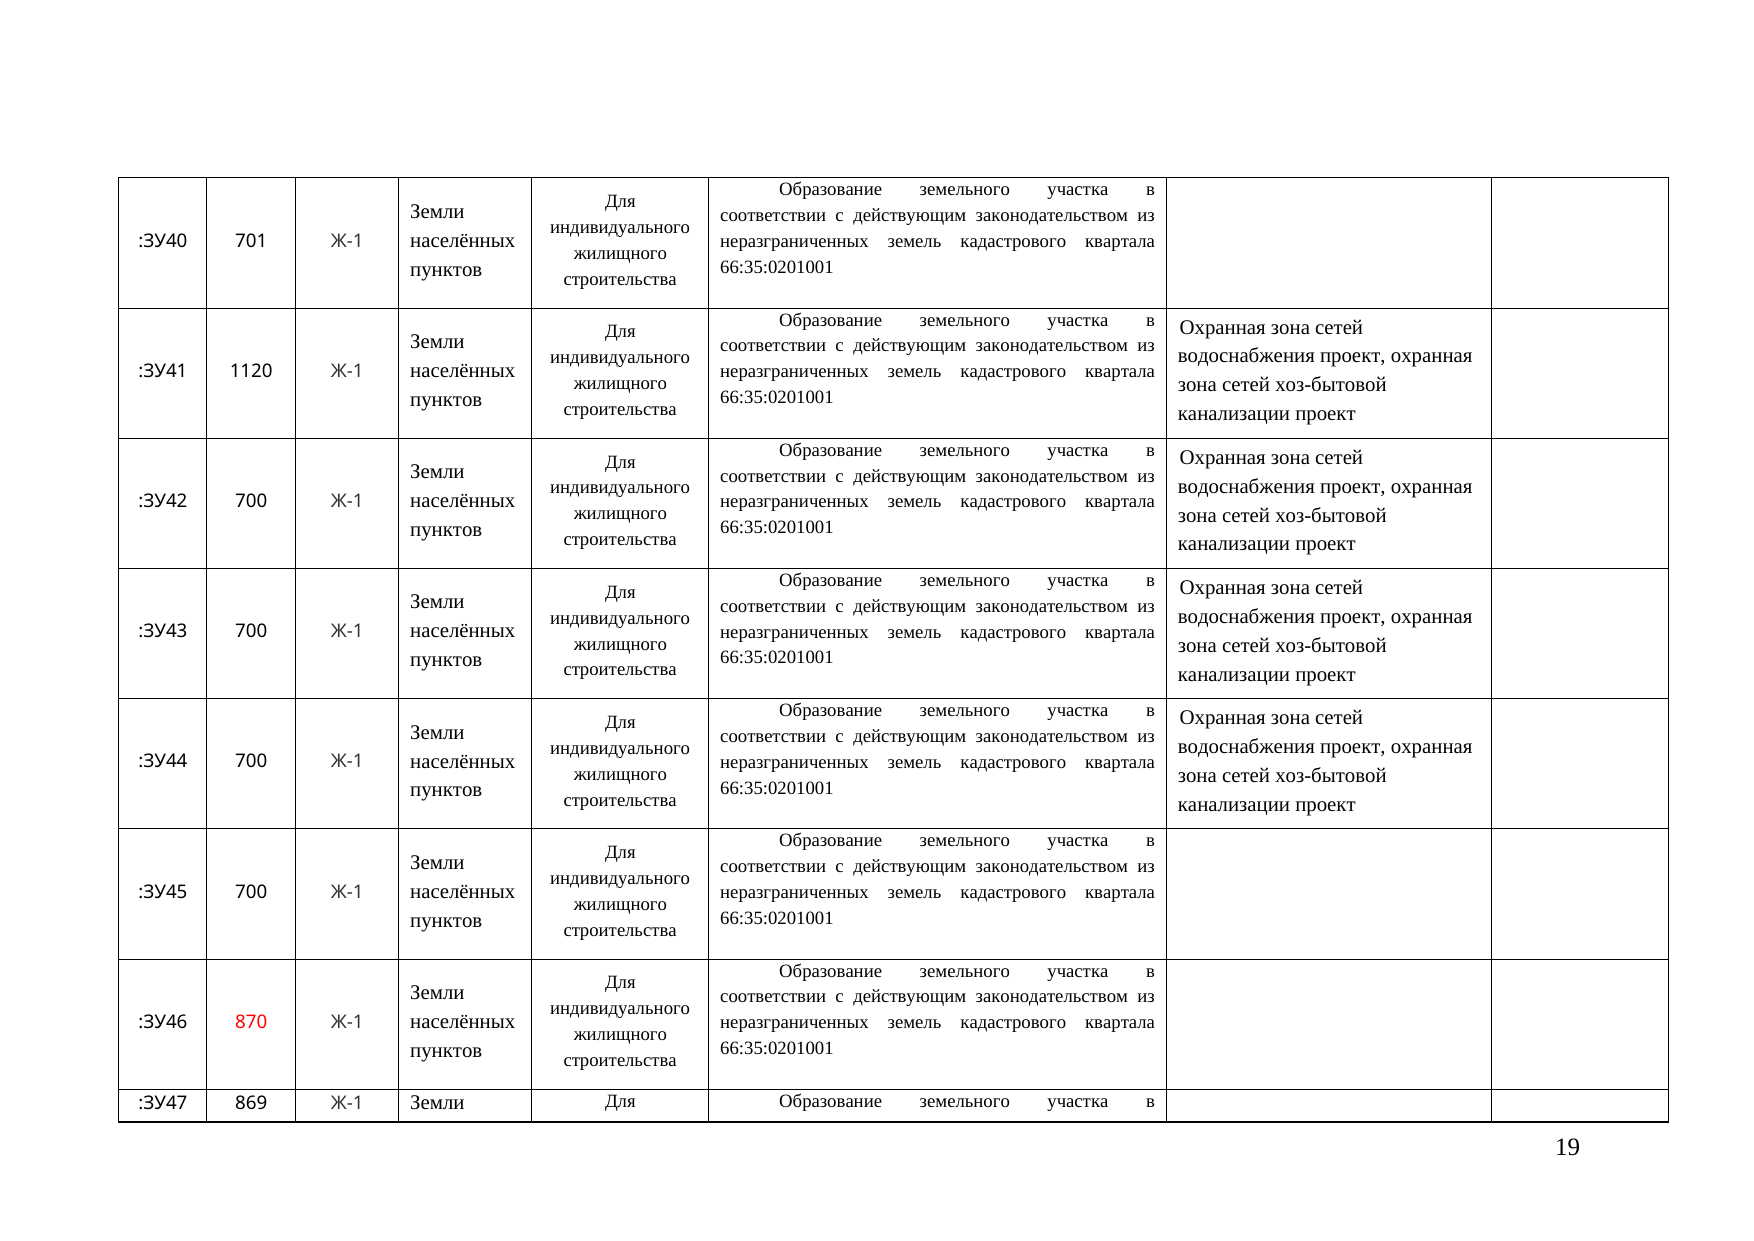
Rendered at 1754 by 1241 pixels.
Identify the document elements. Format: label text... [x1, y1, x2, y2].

table_cell [1492, 309, 1668, 438]
table_cell Ж-1 [296, 309, 398, 438]
table_cell 870 [207, 960, 295, 1089]
table_cell Для индивидуального жилищного строительства [532, 309, 708, 438]
table_cell Земли населённых пунктов [399, 439, 531, 568]
table_cell 700 [207, 569, 295, 698]
table_cell [1492, 439, 1668, 568]
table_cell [399, 1090, 531, 1121]
table_cell Ж-1 [296, 569, 398, 698]
table_cell Образование земельного участка в соответствии с действующим законодательством из неразграниченных земель кадастрового квартала 66:35:0201001 [709, 569, 1166, 698]
table_cell :ЗУ44 [119, 699, 206, 828]
table_cell Земли населённых пунктов [399, 309, 531, 438]
table_cell 700 [207, 439, 295, 568]
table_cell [709, 178, 1166, 307]
table_cell Земли населённых пунктов [399, 569, 531, 698]
table_cell 869 [207, 1090, 295, 1121]
table_cell Для индивидуального жилищного строительства [532, 699, 708, 828]
table_cell [1167, 829, 1491, 958]
table_cell [1492, 699, 1668, 828]
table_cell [532, 178, 708, 307]
table_cell Охранная зона сетей водоснабжения проект, охранная зона сетей хоз-бытовой канализации проект [1167, 699, 1491, 828]
table_cell [1492, 1090, 1668, 1121]
table_cell Охранная зона сетей водоснабжения проект, охранная зона сетей хоз-бытовой канализации проект [1167, 569, 1491, 698]
table_cell :ЗУ43 [119, 569, 206, 698]
table_cell Ж-1 [296, 178, 398, 307]
table_cell 1120 [207, 309, 295, 438]
table_cell Образование земельного участка в соответствии с действующим законодательством из неразграниченных земель кадастрового квартала 66:35:0201001 [709, 960, 1166, 1089]
table_cell Земли населённых пунктов [399, 960, 531, 1089]
table_cell Образование земельного участка в соответствии с действующим законодательством из неразграниченных земель кадастрового квартала 66:35:0201001 [709, 699, 1166, 828]
table_cell [1167, 178, 1491, 307]
table_cell :ЗУ42 [119, 439, 206, 568]
table_cell 700 [207, 699, 295, 828]
table_cell Для индивидуального жилищного строительства [532, 439, 708, 568]
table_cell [532, 1090, 708, 1121]
table_cell [1167, 960, 1491, 1089]
table_cell [1492, 569, 1668, 698]
table_cell Ж-1 [296, 1090, 398, 1121]
table_cell :ЗУ47 [119, 1090, 206, 1121]
table_cell :ЗУ45 [119, 829, 206, 958]
table_cell Охранная зона сетей водоснабжения проект, охранная зона сетей хоз-бытовой канализации проект [1167, 439, 1491, 568]
table_cell [1492, 178, 1668, 307]
table_cell Ж-1 [296, 699, 398, 828]
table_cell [399, 178, 531, 307]
table_cell Образование земельного участка в соответствии с действующим законодательством из неразграниченных земель кадастрового квартала 66:35:0201001 [709, 309, 1166, 438]
table_cell Для индивидуального жилищного строительства [532, 569, 708, 698]
table_cell Образование земельного участка в соответствии с действующим законодательством из неразграниченных земель кадастрового квартала 66:35:0201001 [709, 829, 1166, 958]
table_cell Земли населённых пунктов [399, 699, 531, 828]
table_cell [709, 1090, 1166, 1121]
table_cell 700 [207, 829, 295, 958]
table_cell Ж-1 [296, 960, 398, 1089]
table_cell Ж-1 [296, 829, 398, 958]
table_cell 701 [207, 178, 295, 307]
table_cell Для индивидуального жилищного строительства [532, 960, 708, 1089]
table_cell Ж-1 [296, 439, 398, 568]
table_cell [1167, 1090, 1491, 1121]
table_cell :ЗУ40 [119, 178, 206, 307]
table_cell [1492, 960, 1668, 1089]
table_cell Охранная зона сетей водоснабжения проект, охранная зона сетей хоз-бытовой канализации проект [1167, 309, 1491, 438]
table_cell Земли населённых пунктов [399, 829, 531, 958]
table_cell Образование земельного участка в соответствии с действующим законодательством из неразграниченных земель кадастрового квартала 66:35:0201001 [709, 439, 1166, 568]
table_cell Для индивидуального жилищного строительства [532, 829, 708, 958]
table_cell :ЗУ41 [119, 309, 206, 438]
table_cell [1492, 829, 1668, 958]
table_cell :ЗУ46 [119, 960, 206, 1089]
